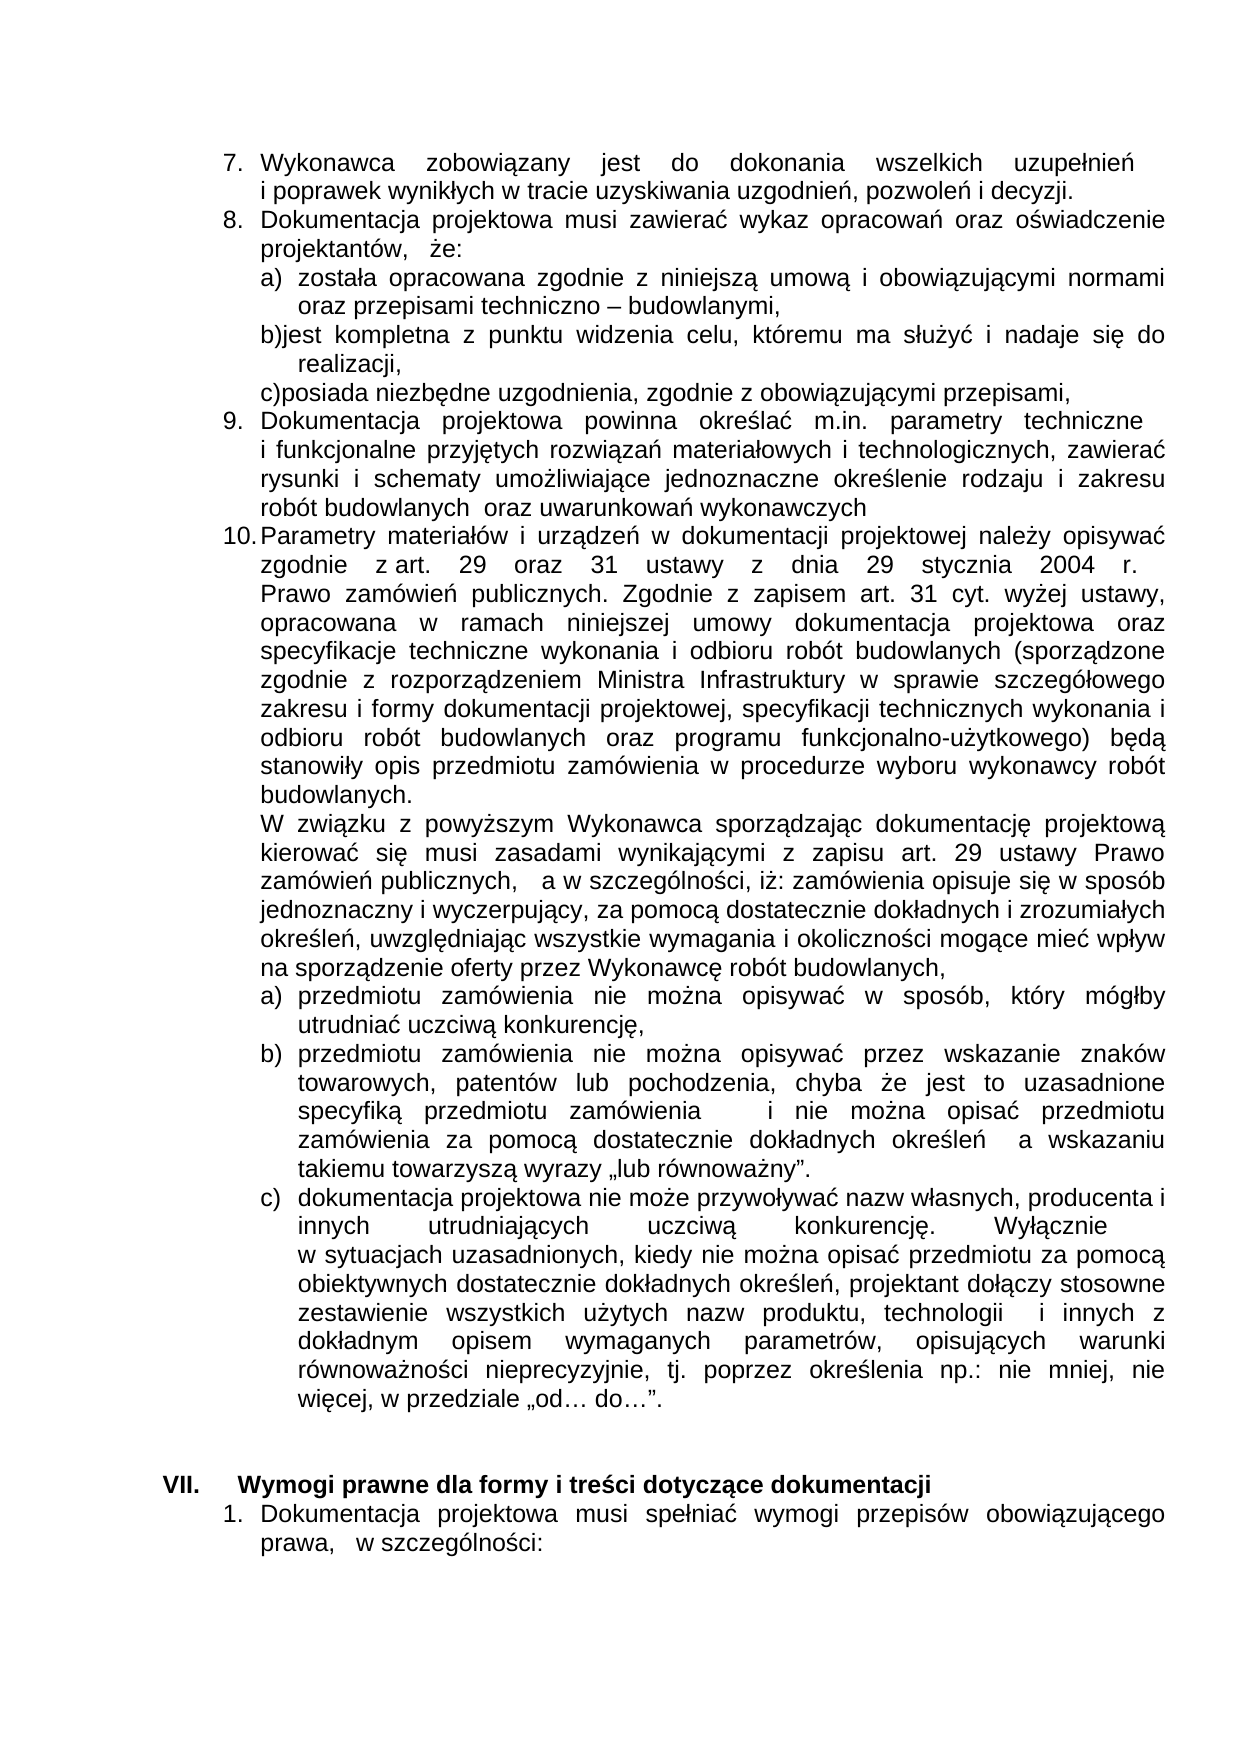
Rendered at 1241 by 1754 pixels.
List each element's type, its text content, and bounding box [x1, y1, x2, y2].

list dokumentacja projektowa nie może przywoływać nazw własnych, producenta i innych utrudniających uczciwą konkurencję. Wyłącznie w sytuacjach uzasadnionych, kiedy nie można opisać przedmiotu za pomocą obiektywnych dostatecznie dokładnych określeń, projektant dołączy stosowne zestawienie wszystkich użytych nazw produktu, technologii i innych z dokładnym opisem wymaganych parametrów, opisujących warunki równoważności nieprecyzyjnie, tj. poprzez określenia np.: nie mniej, nie więcej, w przedziale „od… do…”. [260, 1183, 1167, 1413]
list została opracowana zgodnie z niniejszą umową i obowiązującymi normami oraz przepisami techniczno – budowlanymi, [260, 263, 1167, 320]
text W związku z powyższym Wykonawca sporządzając dokumentację projektową kierować się musi zasadami wynikającymi z zapisu art. 29 ustawy Prawo zamówień publicznych, a w szczególności, iż: zamówienia opisuje się w sposób jednoznaczny i wyczerpujący, za pomocą dostatecznie dokładnych i zrozumiałych określeń, uwzględniając wszystkie wymagania i okoliczności mogące mieć wpływ na sporządzenie oferty przez Wykonawcę robót budowlanych, [260, 809, 1167, 981]
list Dokumentacja projektowa musi spełniać wymogi przepisów obowiązującego prawa, w szczególności: [223, 1499, 1167, 1556]
list posiada niezbędne uzgodnienia, zgodnie z obowiązującymi przepisami, [260, 378, 1167, 406]
list jest kompletna z punktu widzenia celu, któremu ma służyć i nadaje się do realizacji, [260, 320, 1167, 378]
list Wykonawca zobowiązany jest do dokonania wszelkich uzupełnień i poprawek wynikłych w tracie uzyskiwania uzgodnień, pozwoleń i decyzji. [223, 148, 1167, 205]
list Parametry materiałów i urządzeń w dokumentacji projektowej należy opisywać zgodnie z art. 29 oraz 31 ustawy z dnia 29 stycznia 2004 r. Prawo zamówień publicznych. Zgodnie z zapisem art. 31 cyt. wyżej ustawy, opracowana w ramach niniejszej umowy dokumentacja projektowa oraz specyfikacje techniczne wykonania i odbioru robót budowlanych (sporządzone zgodnie z rozporządzeniem Ministra Infrastruktury w sprawie szczegółowego zakresu i formy dokumentacji projektowej, specyfikacji technicznych wykonania i odbioru robót budowlanych oraz programu funkcjonalno-użytkowego) będą stanowiły opis przedmiotu zamówienia w procedurze wyboru wykonawcy robót budowlanych. [223, 521, 1167, 809]
list przedmiotu zamówienia nie można opisywać w sposób, który mógłby utrudniać uczciwą konkurencję, [260, 981, 1167, 1039]
list Dokumentacja projektowa powinna określać m.in. parametry techniczne i funkcjonalne przyjętych rozwiązań materiałowych i technologicznych, zawierać rysunki i schematy umożliwiające jednoznaczne określenie rodzaju i zakresu robót budowlanych oraz uwarunkowań wykonawczych [223, 406, 1167, 521]
list przedmiotu zamówienia nie można opisywać przez wskazanie znaków towarowych, patentów lub pochodzenia, chyba że jest to uzasadnione specyfiką przedmiotu zamówienia i nie można opisać przedmiotu zamówienia za pomocą dostatecznie dokładnych określeń a wskazaniu takiemu towarzyszą wyrazy „lub równoważny”. [260, 1039, 1167, 1183]
list Dokumentacja projektowa musi zawierać wykaz opracowań oraz oświadczenie projektantów, że: [223, 205, 1167, 263]
list Wymogi prawne dla formy i treści dotyczące dokumentacji [162, 1470, 1167, 1499]
